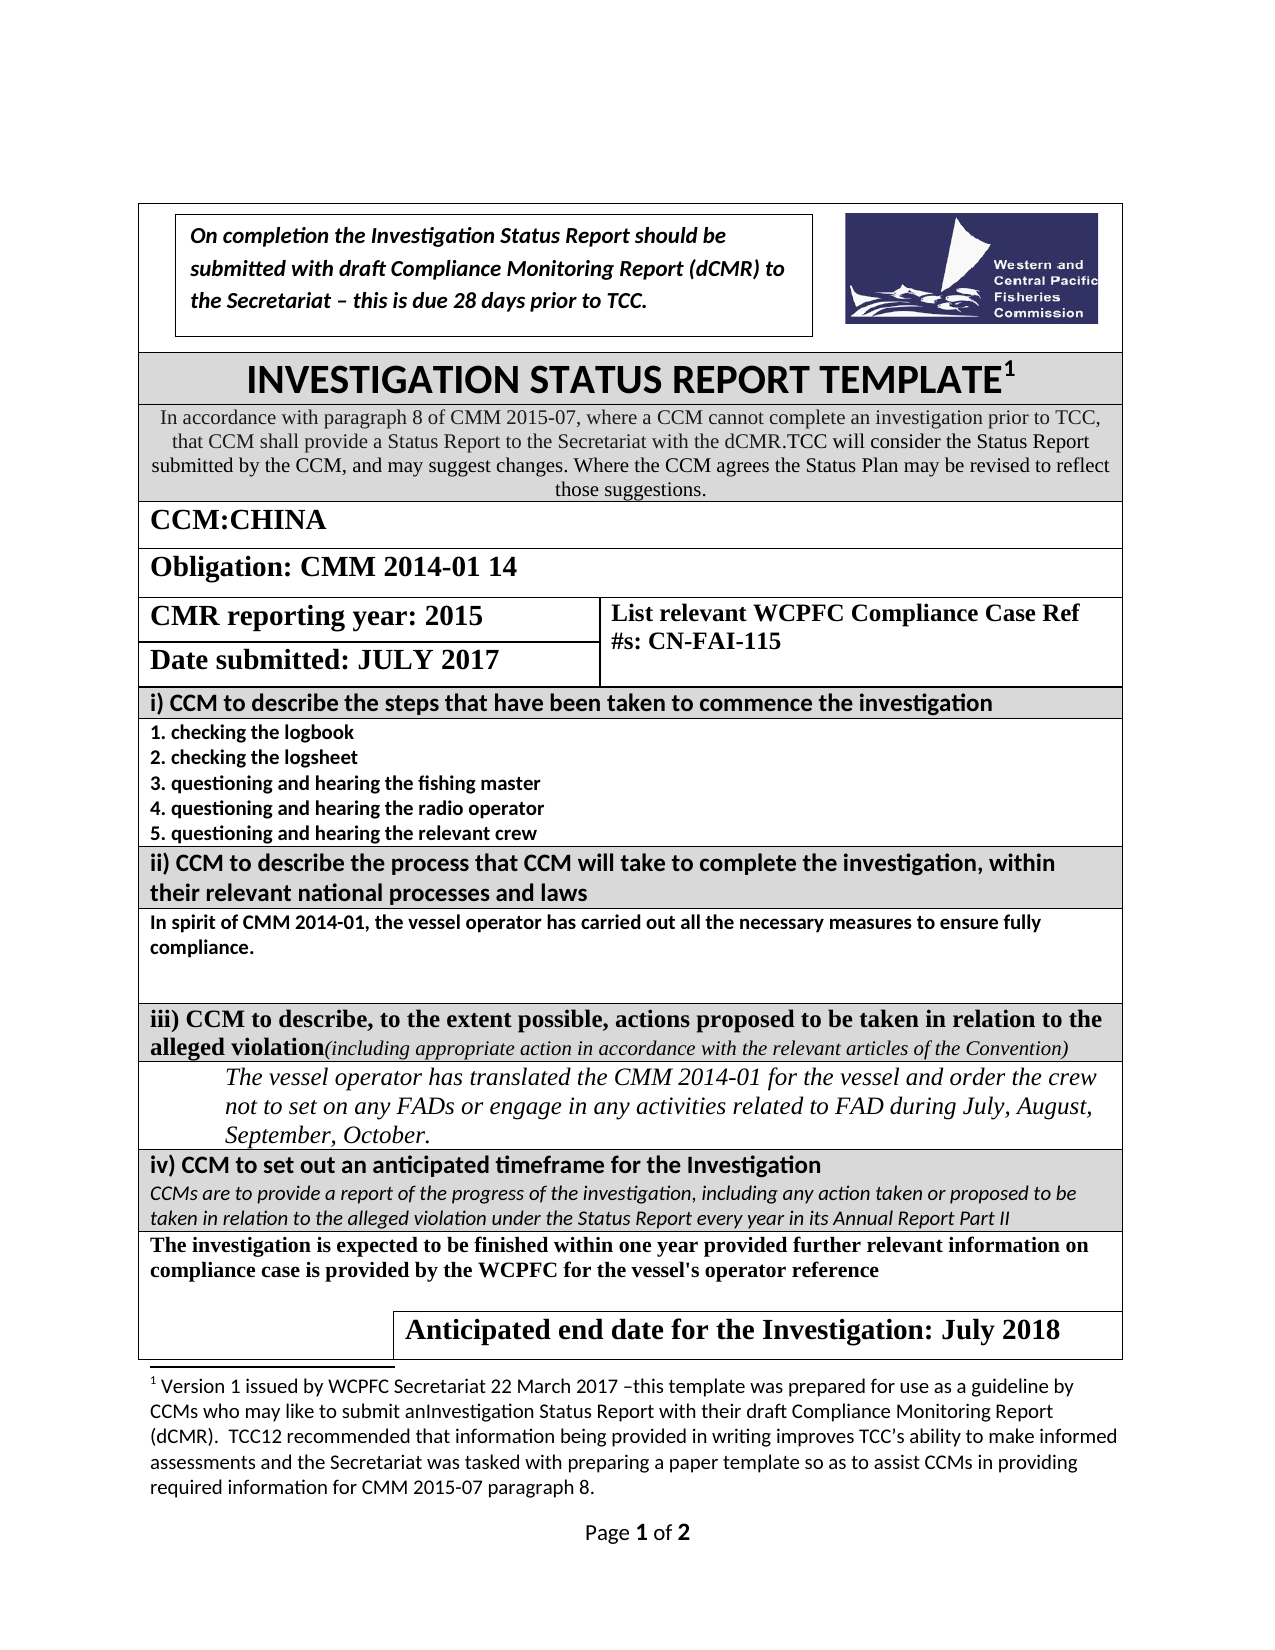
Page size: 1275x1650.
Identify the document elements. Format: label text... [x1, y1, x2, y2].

table_header [139, 204, 1122, 352]
table_cell iv) CCM to set out an anticipated timeframe for the Investigation CCMs are to provide a report of the progress of the investigation, including any action taken or proposed to be taken in relation to the alleged violation under the Status Report every year in its Annual Report Part II [139, 1150, 1122, 1231]
table_cell INVESTIGATION STATUS REPORT TEMPLATE [139, 353, 1122, 404]
table_cell 1. checking the logbook 2. checking the logsheet 3. questioning and hearing the fishing master 4. questioning and hearing the radio operator 5. questioning and hearing the relevant crew [139, 719, 1122, 846]
table_cell CCM:CHINA [139, 502, 1122, 548]
table_cell Obligation: CMM 2014-01 14 [139, 549, 1122, 597]
table_cell The investigation is expected to be finished within one year provided further relevant information on compliance case is provided by the WCPFC for the vessel's operator reference [139, 1232, 1122, 1311]
table_cell CMR reporting year: 2015 [139, 598, 599, 641]
table_cell In accordance with paragraph 8 of CMM 2015-07, where a CCM cannot complete an investigation prior to TCC, that CCM shall provide a Status Report to the Secretariat with the dCMR.TCC will consider the Status Report submitted by the CCM, and may suggest changes. Where the CCM agrees the Status Plan may be revised to reflect those suggestions. [139, 405, 1122, 501]
table_cell Date submitted: JULY 2017 [139, 643, 599, 686]
table_cell i) CCM to describe the steps that have been taken to commence the investigation [139, 688, 1122, 718]
table_cell In spirit of CMM 2014-01, the vessel operator has carried out all the necessary measures to ensure fully compliance. [139, 909, 1122, 1003]
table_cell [394, 1312, 1122, 1359]
table_cell iii) CCM to describe, to the extent possible, actions proposed to be taken in relation to the alleged violation(including appropriate action in accordance with the relevant articles of the Convention) [139, 1004, 1122, 1061]
table_cell ii) CCM to describe the process that CCM will take to complete the investigation, within their relevant national processes and laws [139, 847, 1122, 908]
table_cell The vessel operator has translated the CMM 2014-01 for the vessel and order the crew not to set on any FADs or engage in any activities related to FAD during July, August, September, October. [139, 1062, 1122, 1148]
table_cell [139, 1311, 393, 1359]
picture [845, 213, 1099, 324]
table_cell List relevant WCPFC Compliance Case Ref #s: CN-FAI-115 [601, 598, 1122, 686]
